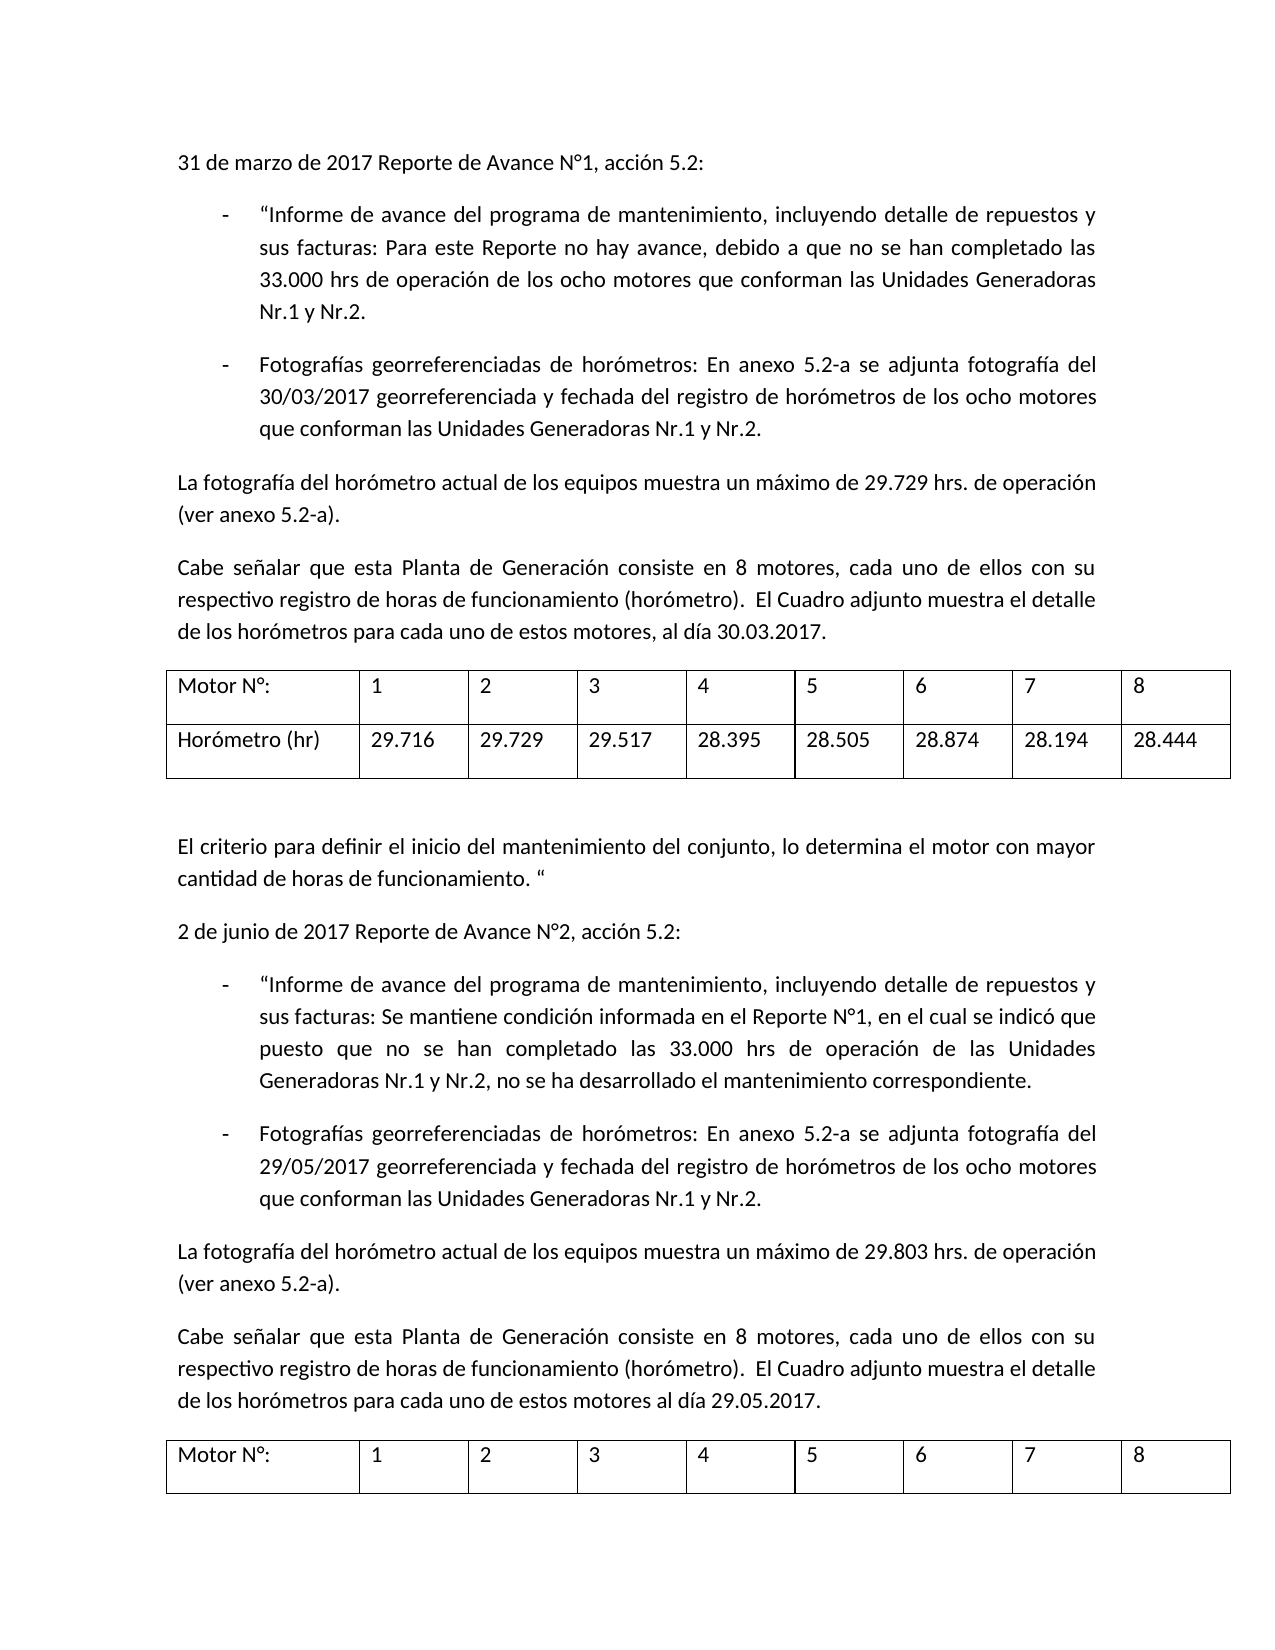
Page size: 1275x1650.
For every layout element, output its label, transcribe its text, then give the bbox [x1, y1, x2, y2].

table_cell 28.444 [1122, 725, 1230, 778]
text La fotografía del horómetro actual de los equipos muestra un máximo de 29.803 hrs. de operación (ver anexo 5.2-a). [177, 1237, 1098, 1297]
table_cell 28.505 [796, 725, 903, 778]
text Cabe señalar que esta Planta de Generación consiste en 8 motores, cada uno de ellos con su respectivo registro de horas de funcionamiento (horómetro). El Cuadro adjunto muestra el detalle de los horómetros para cada uno de estos motores, al día 30.03.2017. [177, 553, 1098, 645]
text Cabe señalar que esta Planta de Generación consiste en 8 motores, cada uno de ellos con su respectivo registro de horas de funcionamiento (horómetro). El Cuadro adjunto muestra el detalle de los horómetros para cada uno de estos motores al día 29.05.2017. [177, 1322, 1098, 1414]
table_header 3 [578, 1441, 686, 1493]
table_header 2 [469, 671, 577, 724]
table_cell Horómetro (hr) [167, 725, 359, 778]
table_header 2 [469, 1441, 577, 1493]
table_header 5 [796, 671, 903, 724]
list Fotografías georreferenciadas de horómetros: En anexo 5.2-a se adjunta fotografía del 30/03/2017 georreferenciada y fechada del registro de horómetros de los ocho motores que conforman las Unidades Generadoras Nr.1 y Nr.2. [222, 350, 1098, 443]
table_header Motor N°: [167, 1441, 359, 1493]
list “Informe de avance del programa de mantenimiento, incluyendo detalle de repuestos y sus facturas: Se mantiene condición informada en el Reporte N°1, en el cual se indicó que puesto que no se han completado las 33.000 hrs de operación de las Unidades Generadoras Nr.1 y Nr.2, no se ha desarrollado el mantenimiento correspondiente. [222, 970, 1098, 1094]
text La fotografía del horómetro actual de los equipos muestra un máximo de 29.729 hrs. de operación (ver anexo 5.2-a). [177, 468, 1098, 528]
text 2 de junio de 2017 Reporte de Avance N°2, acción 5.2: [177, 917, 1098, 945]
table_header 7 [1013, 1441, 1121, 1493]
table_header Motor N°: [167, 671, 359, 724]
list “Informe de avance del programa de mantenimiento, incluyendo detalle de repuestos y sus facturas: Para este Reporte no hay avance, debido a que no se han completado las 33.000 hrs de operación de los ocho motores que conforman las Unidades Generadoras Nr.1 y Nr.2. [222, 201, 1098, 325]
table_header 4 [687, 1441, 794, 1493]
table_header 1 [360, 671, 468, 724]
text El criterio para definir el inicio del mantenimiento del conjunto, lo determina el motor con mayor cantidad de horas de funcionamiento. “ [177, 832, 1098, 892]
table_header 8 [1122, 1441, 1230, 1493]
table_cell 28.874 [904, 725, 1012, 778]
table_header 7 [1013, 671, 1121, 724]
table_cell 28.395 [687, 725, 794, 778]
table_cell 29.716 [360, 725, 468, 778]
table_header 5 [796, 1441, 903, 1493]
table_header 6 [904, 671, 1012, 724]
text 31 de marzo de 2017 Reporte de Avance N°1, acción 5.2: [177, 148, 1098, 176]
table_cell 29.729 [469, 725, 577, 778]
table_header 1 [360, 1441, 468, 1493]
table_header 4 [687, 671, 794, 724]
list Fotografías georreferenciadas de horómetros: En anexo 5.2-a se adjunta fotografía del 29/05/2017 georreferenciada y fechada del registro de horómetros de los ocho motores que conforman las Unidades Generadoras Nr.1 y Nr.2. [222, 1119, 1098, 1212]
table_cell 28.194 [1013, 725, 1121, 778]
table_cell 29.517 [578, 725, 686, 778]
table_header 3 [578, 671, 686, 724]
table_header 8 [1122, 671, 1230, 724]
table_header 6 [904, 1441, 1012, 1493]
